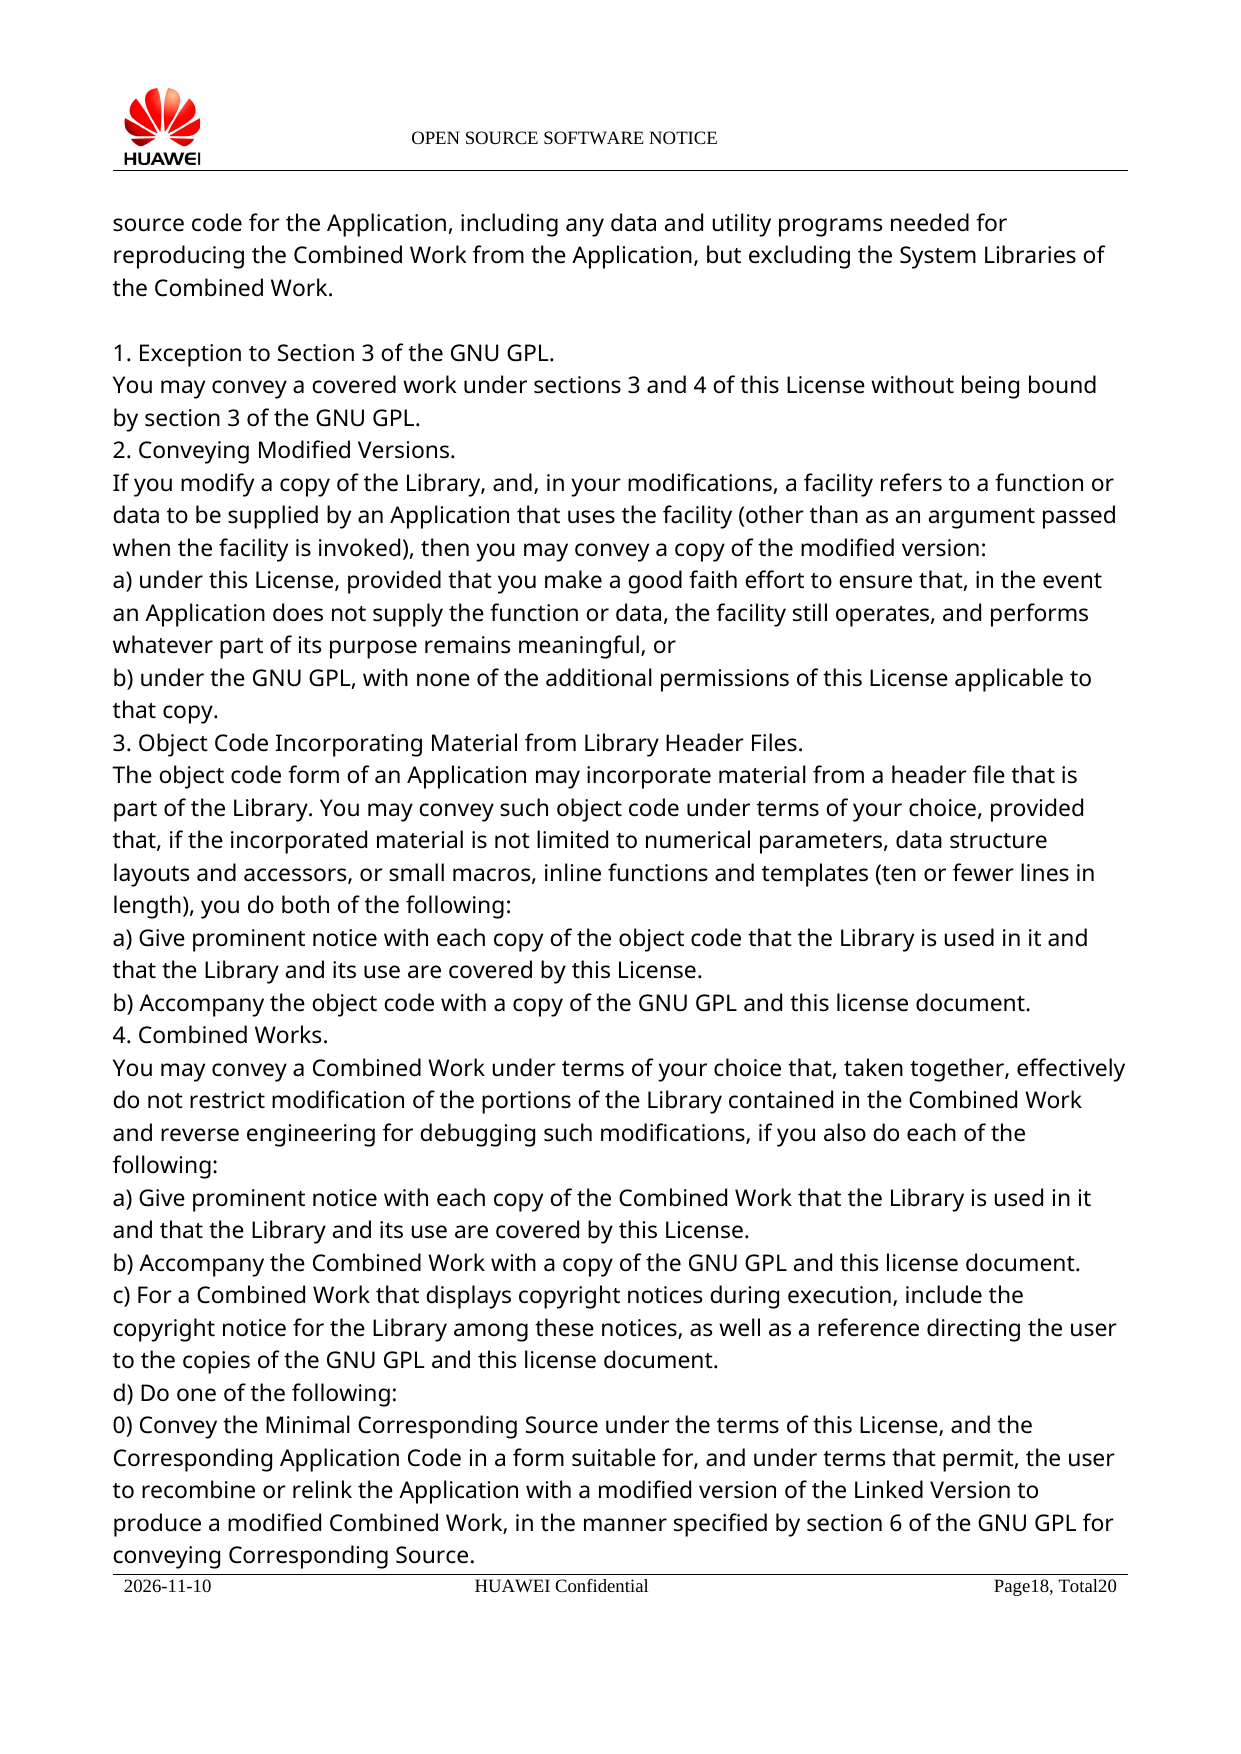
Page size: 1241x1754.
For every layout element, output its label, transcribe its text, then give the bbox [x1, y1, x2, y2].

text b) under the GNU GPL, with none of the additional permissions of this License applicable to that copy. [112, 661, 1128, 726]
text If you modify a copy of the Library, and, in your modifications, a facility refers to a function or data to be supplied by an Application that uses the facility (other than as an argument passed when the facility is invoked), then you may convey a copy of the modified version: [112, 466, 1128, 564]
text b) Accompany the Combined Work with a copy of the GNU GPL and this license document. [112, 1246, 1128, 1279]
text 0) Convey the Minimal Corresponding Source under the terms of this License, and the Corresponding Application Code in a form suitable for, and under terms that permit, the user to recombine or relink the Application with a modified version of the Linked Version to produce a modified Combined Work, in the manner specified by section 6 of the GNU GPL for conveying Corresponding Source. [112, 1409, 1128, 1571]
text b) Accompany the object code with a copy of the GNU GPL and this license document. [112, 986, 1128, 1019]
text 2. Conveying Modified Versions. [112, 434, 1128, 466]
text 1. Exception to Section 3 of the GNU GPL. [112, 336, 1128, 369]
text The object code form of an Application may incorporate material from a header file that is part of the Library. You may convey such object code under terms of your choice, provided that, if the incorporated material is not limited to numerical parameters, data structure layouts and accessors, or small macros, inline functions and templates (ten or fewer lines in length), you do both of the following: [112, 759, 1128, 921]
text a) Give prominent notice with each copy of the Combined Work that the Library is used in it and that the Library and its use are covered by this License. [112, 1181, 1128, 1246]
text d) Do one of the following: [112, 1376, 1128, 1409]
picture [124, 88, 201, 165]
text c) For a Combined Work that displays copyright notices during execution, include the copyright notice for the Library among these notices, as well as a reference directing the user to the copies of the GNU GPL and this license document. [112, 1279, 1128, 1376]
text 3. Object Code Incorporating Material from Library Header Files. [112, 726, 1128, 759]
text You may convey a Combined Work under terms of your choice that, taken together, effectively do not restrict modification of the portions of the Library contained in the Combined Work and reverse engineering for debugging such modifications, if you also do each of the following: [112, 1051, 1128, 1181]
text a) under this License, provided that you make a good faith effort to ensure that, in the event an Application does not supply the function or data, the facility still operates, and performs whatever part of its purpose remains meaningful, or [112, 564, 1128, 661]
text 4. Combined Works. [112, 1019, 1128, 1051]
text a) Give prominent notice with each copy of the object code that the Library is used in it and that the Library and its use are covered by this License. [112, 921, 1128, 986]
text You may convey a covered work under sections 3 and 4 of this License without being bound by section 3 of the GNU GPL. [112, 369, 1128, 434]
